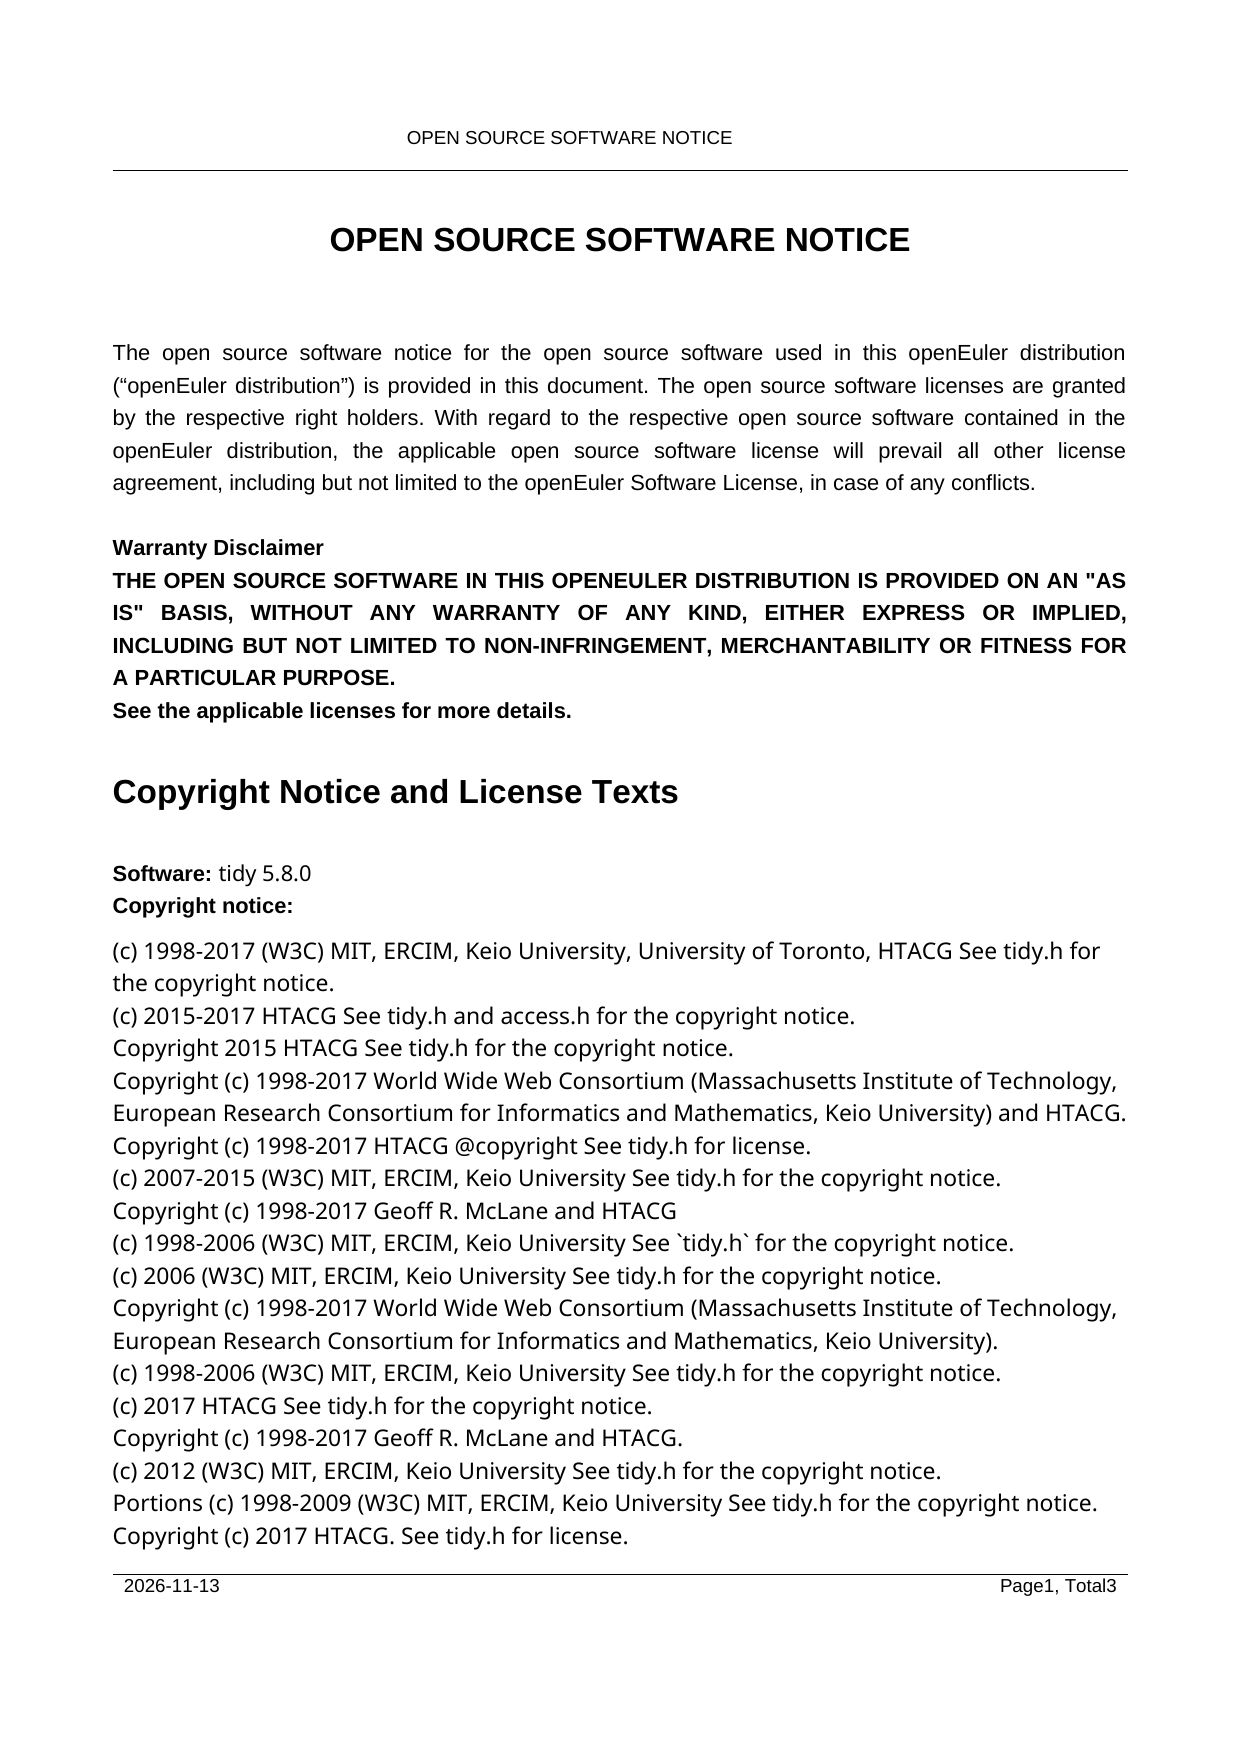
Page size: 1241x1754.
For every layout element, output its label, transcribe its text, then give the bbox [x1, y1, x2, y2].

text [112, 934, 1128, 1551]
title Software: tidy 5.8.0 [112, 856, 1128, 889]
text Warranty Disclaimer [112, 531, 1128, 564]
text Copyright notice: [112, 889, 1128, 921]
text Copyright Notice and License Texts [112, 759, 1128, 824]
text THE OPEN SOURCE SOFTWARE IN THIS OPENEULER DISTRIBUTION IS PROVIDED ON AN "AS IS" BASIS, WITHOUT ANY WARRANTY OF ANY KIND, EITHER EXPRESS OR IMPLIED, INCLUDING BUT NOT LIMITED TO NON-INFRINGEMENT, MERCHANTABILITY OR FITNESS FOR A PARTICULAR PURPOSE. See the applicable licenses for more details. [112, 564, 1128, 726]
text The open source software notice for the open source software used in this openEuler distribution (“openEuler distribution”) is provided in this document. The open source software licenses are granted by the respective right holders. With regard to the respective open source software contained in the openEuler distribution, the applicable open source software license will prevail all other license agreement, including but not limited to the openEuler Software License, in case of any conflicts. [112, 336, 1128, 499]
text OPEN SOURCE SOFTWARE NOTICE [112, 206, 1128, 271]
